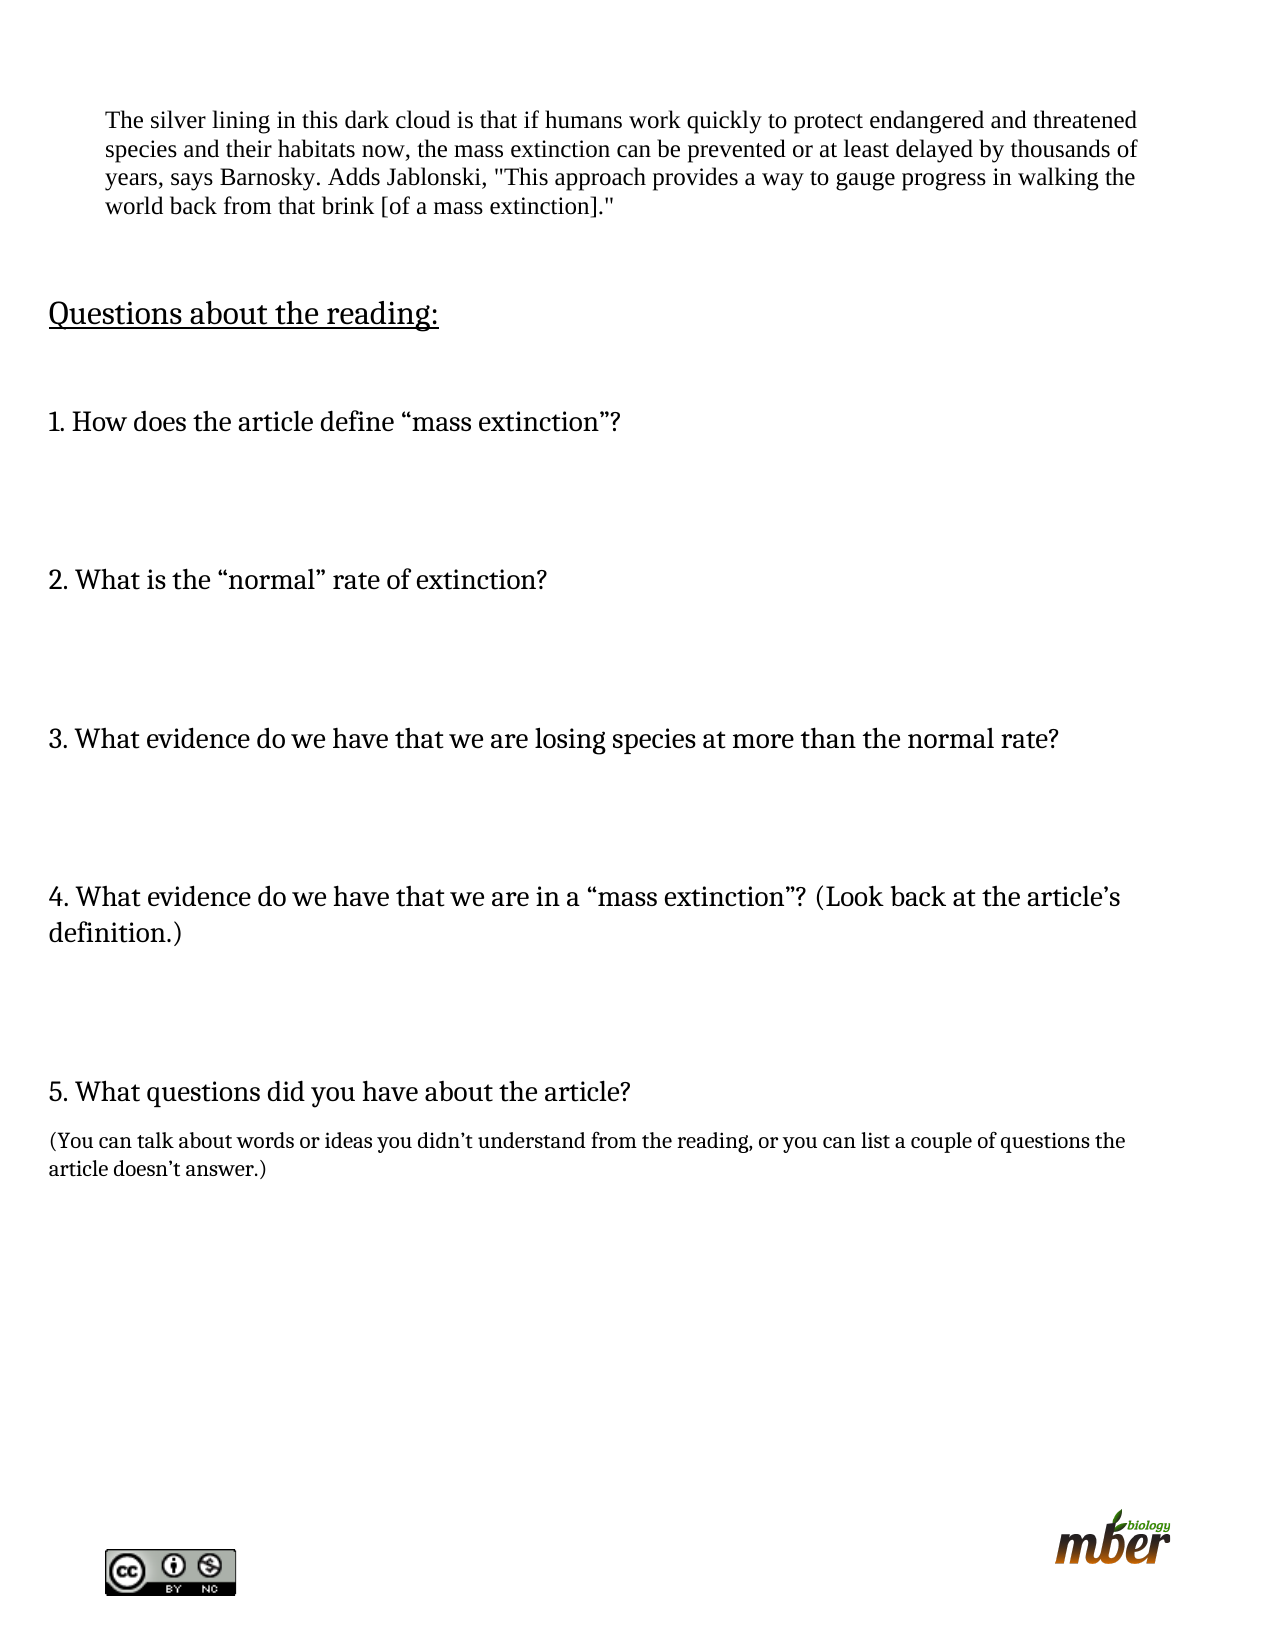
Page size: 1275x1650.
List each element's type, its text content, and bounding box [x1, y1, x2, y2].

picture [105, 1549, 237, 1596]
picture [1055, 1509, 1171, 1564]
text 5. What questions did you have about the article? [49, 1075, 1170, 1108]
text Questions about the reading: [49, 294, 1170, 333]
text 4. What evidence do we have that we are in a “mass extinction”? (Look back at the article’s definition.) [49, 880, 1170, 950]
text 3. What evidence do we have that we are losing species at more than the normal rate? [49, 722, 1170, 756]
text (You can talk about words or ideas you didn’t understand from the reading, or you can list a couple of questions the article doesn’t answer.) [49, 1128, 1170, 1183]
text 2. What is the “normal” rate of extinction? [49, 563, 1170, 597]
text 1. How does the article define “mass extinction”? [49, 405, 1170, 439]
text The silver lining in this dark cloud is that if humans work quickly to protect endangered and threatened species and their habitats now, the mass extinction can be prevented or at least delayed by thousands of years, says Barnosky. Adds Jablonski, "This approach provides a way to gauge progress in walking the world back from that brink [of a mass extinction]." [105, 105, 1170, 220]
